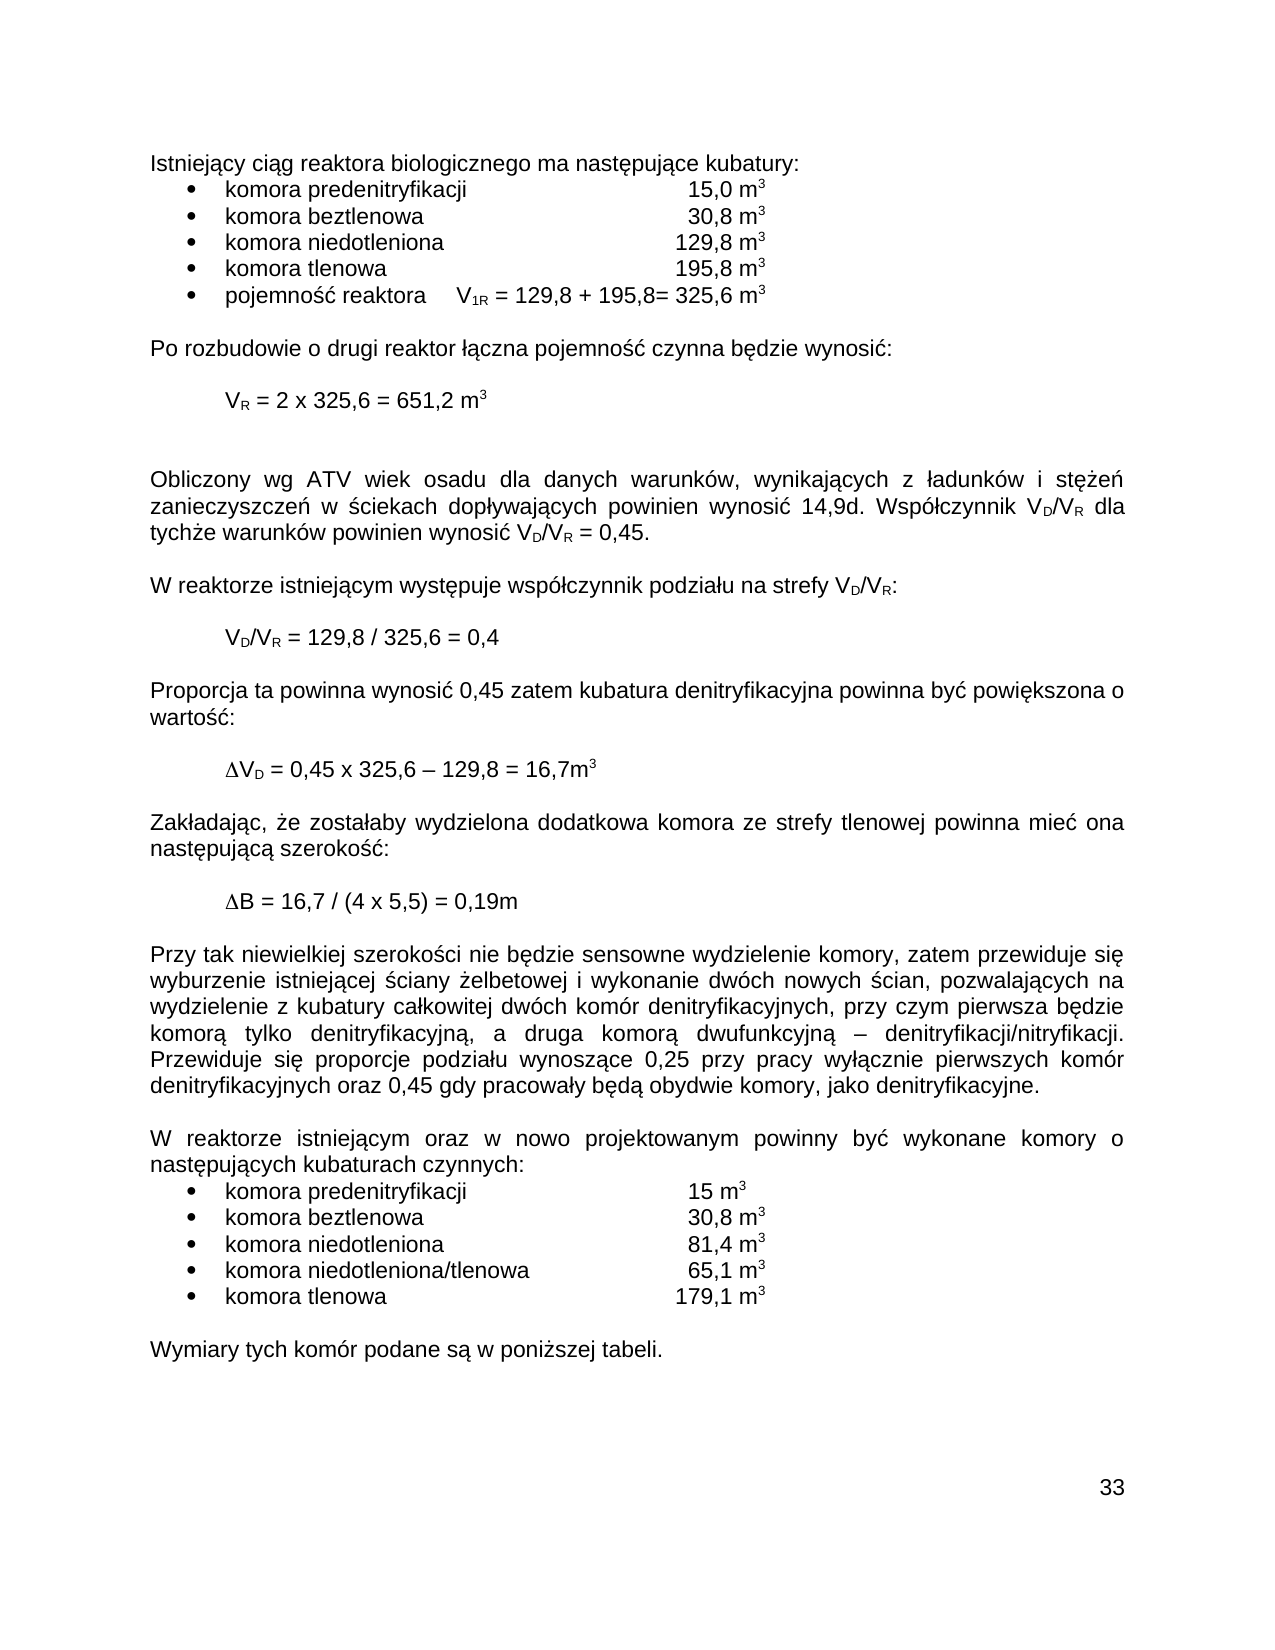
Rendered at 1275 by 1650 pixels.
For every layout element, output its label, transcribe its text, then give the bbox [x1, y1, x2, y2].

text W reaktorze istniejącym występuje współczynnik podziału na strefy VD/VR: [150, 572, 1125, 598]
list komora tlenowa [187, 1283, 1125, 1309]
list komora predenitryfikacji [187, 1178, 1125, 1204]
list pojemność reaktora V1R = 129,8 + 195,8= [187, 282, 1125, 308]
list komora tlenowa [187, 255, 1125, 282]
list komora predenitryfikacji [187, 176, 1125, 203]
text Obliczony wg ATV wiek osadu dla danych warunków, wynikających z ładunków i stężeń zanieczyszczeń w ściekach dopływających powinien wynosić 14,9d. Współczynnik VD/VR dla tychże warunków powinien wynosić VD/VR = 0,45. [150, 466, 1125, 545]
text Proporcja ta powinna wynosić 0,45 zatem kubatura denitryfikacyjna powinna być powiększona o wartość: [150, 677, 1125, 730]
text Zakładając, że zostałaby wydzielona dodatkowa komora ze strefy tlenowej powinna mieć ona następującą szerokość: [150, 809, 1125, 862]
text W reaktorze istniejącym oraz w nowo projektowanym powinny być wykonane komory o następujących kubaturach czynnych: [150, 1125, 1125, 1178]
text Po rozbudowie o drugi reaktor łączna pojemność czynna będzie wynosić: [150, 334, 1125, 361]
list komora beztlenowa [187, 203, 1125, 229]
text Wymiary tych komór podane są w poniższej tabeli. [150, 1336, 1125, 1362]
list komora niedotleniona [187, 229, 1125, 255]
list komora niedotleniona/tlenowa [187, 1257, 1125, 1283]
text Przy tak niewielkiej szerokości nie będzie sensowne wydzielenie komory, zatem przewiduje się wyburzenie istniejącej ściany żelbetowej i wykonanie dwóch nowych ścian, pozwalających na wydzielenie z kubatury całkowitej dwóch komór denitryfikacyjnych, przy czym pierwsza będzie komorą tylko denitryfikacyjną, a druga komorą dwufunkcyjną – denitryfikacji/nitryfikacji. Przewiduje się proporcje podziału wynoszące 0,25 przy pracy wyłącznie pierwszych komór denitryfikacyjnych oraz 0,45 gdy pracowały będą obydwie komory, jako denitryfikacyjne. [150, 941, 1125, 1099]
text B = 16,7 / (4 x 5,5) = 0,19m [150, 888, 1125, 914]
text VR = 2 x 325,6 = [150, 387, 1125, 413]
list komora niedotleniona [187, 1231, 1125, 1257]
text Istniejący ciąg reaktora biologicznego ma następujące kubatury: [150, 150, 1125, 176]
list komora beztlenowa [187, 1204, 1125, 1231]
text VD/VR = 129,8 / 325,6 = 0,4 [150, 624, 1125, 651]
text VD = 0,45 x 325,6 – 129,8 = 16,7m3 [150, 756, 1125, 782]
